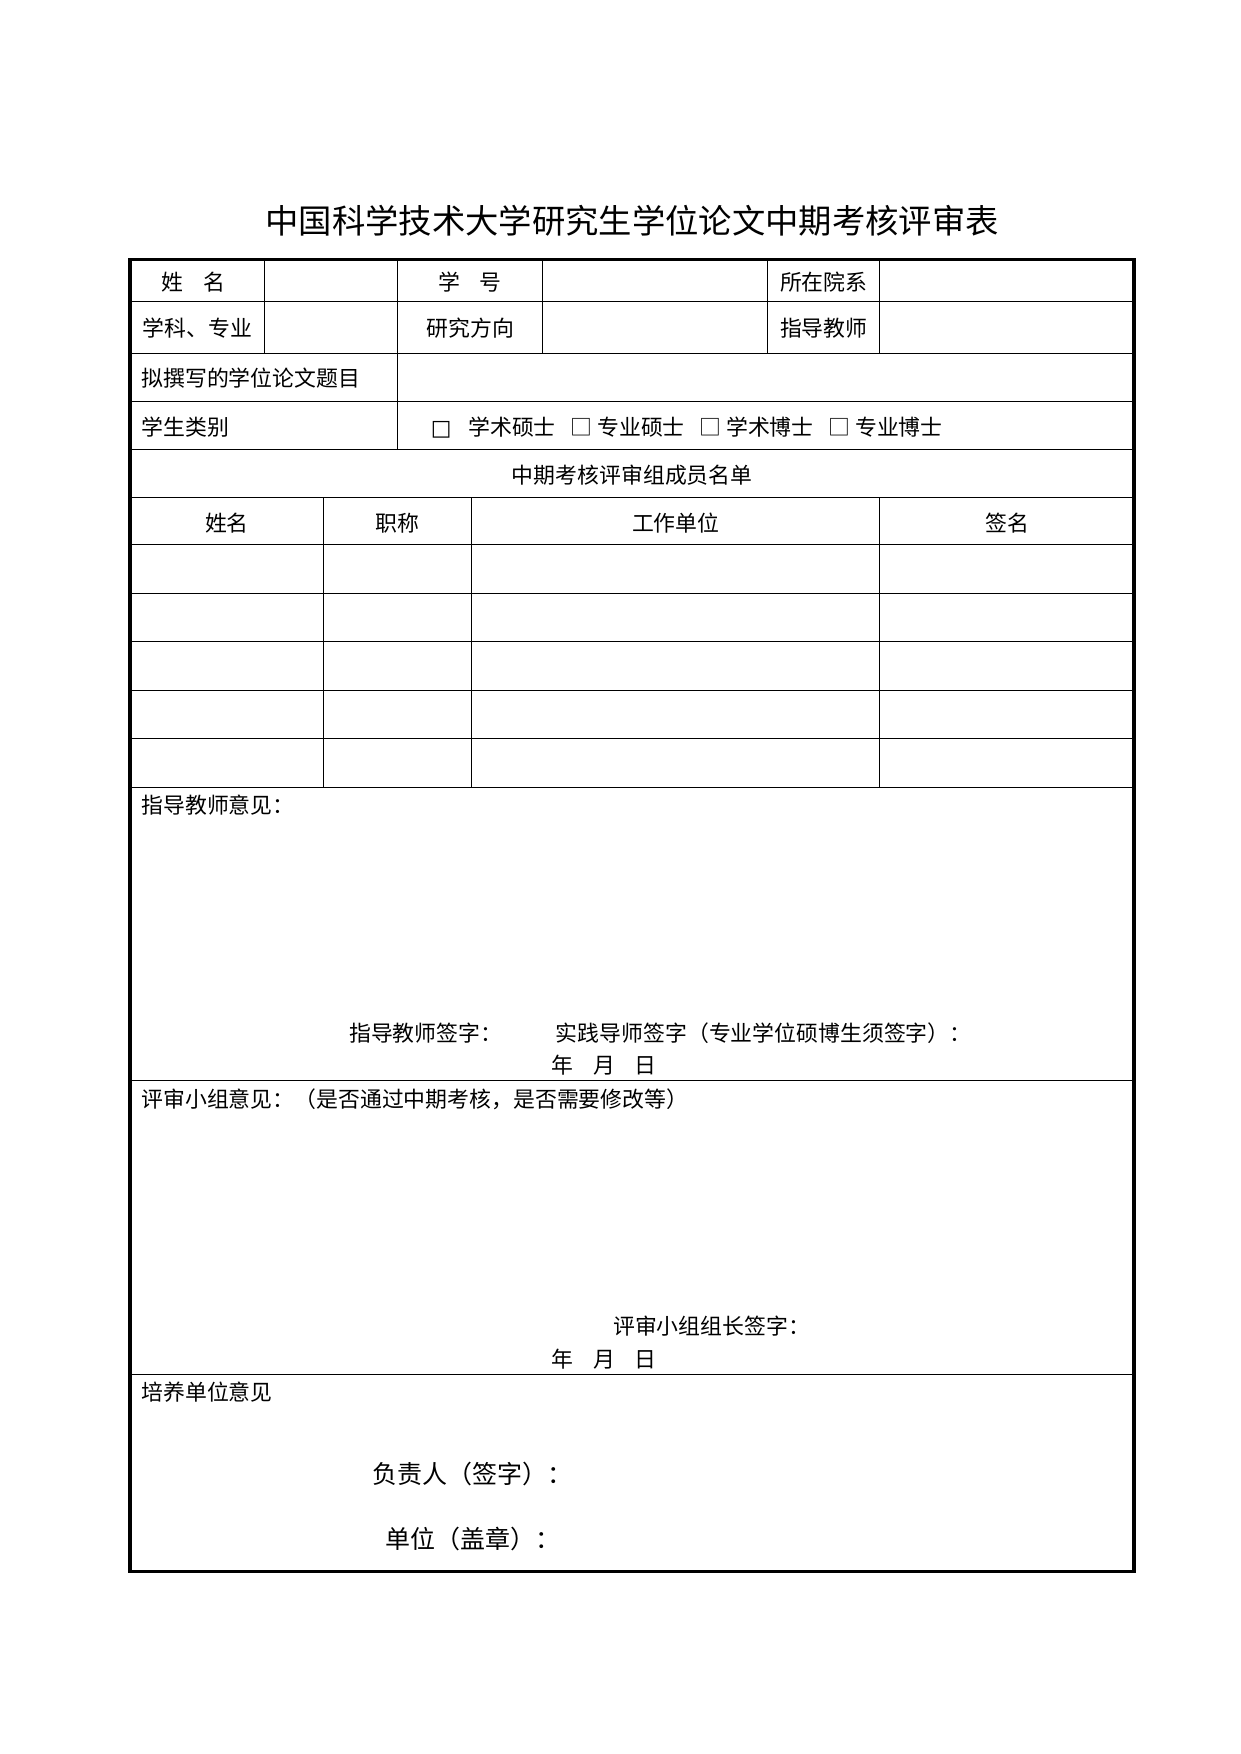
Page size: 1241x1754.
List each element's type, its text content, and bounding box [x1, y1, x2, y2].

table_cell 学术硕士 □ 专业硕士 □ 学术博士 □ 专业博士 [398, 402, 1132, 449]
table_cell [472, 545, 879, 593]
table_cell [880, 545, 1132, 593]
table_cell [472, 594, 879, 641]
table_cell 评审小组意见：（是否通过中期考核，是否需要修改等） 评审小组组长签字： 年 月 日 [132, 1081, 1132, 1374]
table_cell 学生类别 [132, 402, 397, 449]
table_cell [132, 1375, 1132, 1570]
table_cell [324, 691, 471, 738]
table_header [880, 261, 1132, 301]
table_header [265, 261, 397, 301]
table_cell [324, 594, 471, 641]
table_header 姓 名 [132, 261, 264, 301]
table_cell [472, 691, 879, 738]
table_cell [472, 739, 879, 787]
table_cell 指导教师 [768, 302, 879, 352]
table_cell [132, 545, 323, 593]
table_cell [880, 642, 1132, 690]
table_cell [472, 642, 879, 690]
table_cell [880, 691, 1132, 738]
table_cell [880, 302, 1132, 352]
table_cell 拟撰写的学位论文题目 [132, 354, 397, 401]
table_cell 职称 [324, 498, 471, 544]
table_cell [132, 594, 323, 641]
table_cell 学科、专业 [132, 302, 264, 352]
table_cell [880, 594, 1132, 641]
table_header 学 号 [398, 261, 542, 301]
table_cell 姓名 [132, 498, 323, 544]
table_cell [880, 739, 1132, 787]
title 中国科学技术大学研究生学位论文中期考核评审表 [177, 187, 1087, 252]
table_cell 工作单位 [472, 498, 879, 544]
table_cell [324, 545, 471, 593]
table_header [543, 261, 767, 301]
table_cell 签名 [880, 498, 1132, 544]
table_cell 研究方向 [398, 302, 542, 352]
table_cell [324, 739, 471, 787]
table_cell [265, 302, 397, 352]
table_cell [398, 354, 1132, 401]
table_cell [543, 302, 767, 352]
table_cell [132, 739, 323, 787]
table_cell [324, 642, 471, 690]
table_header 所在院系 [768, 261, 879, 301]
table_cell 指导教师意见： 指导教师签字： 实践导师签字（专业学位硕博生须签字）： 年 月 日 [132, 788, 1132, 1080]
table_cell [132, 642, 323, 690]
table_cell 中期考核评审组成员名单 [132, 450, 1132, 497]
table_cell [132, 691, 323, 738]
